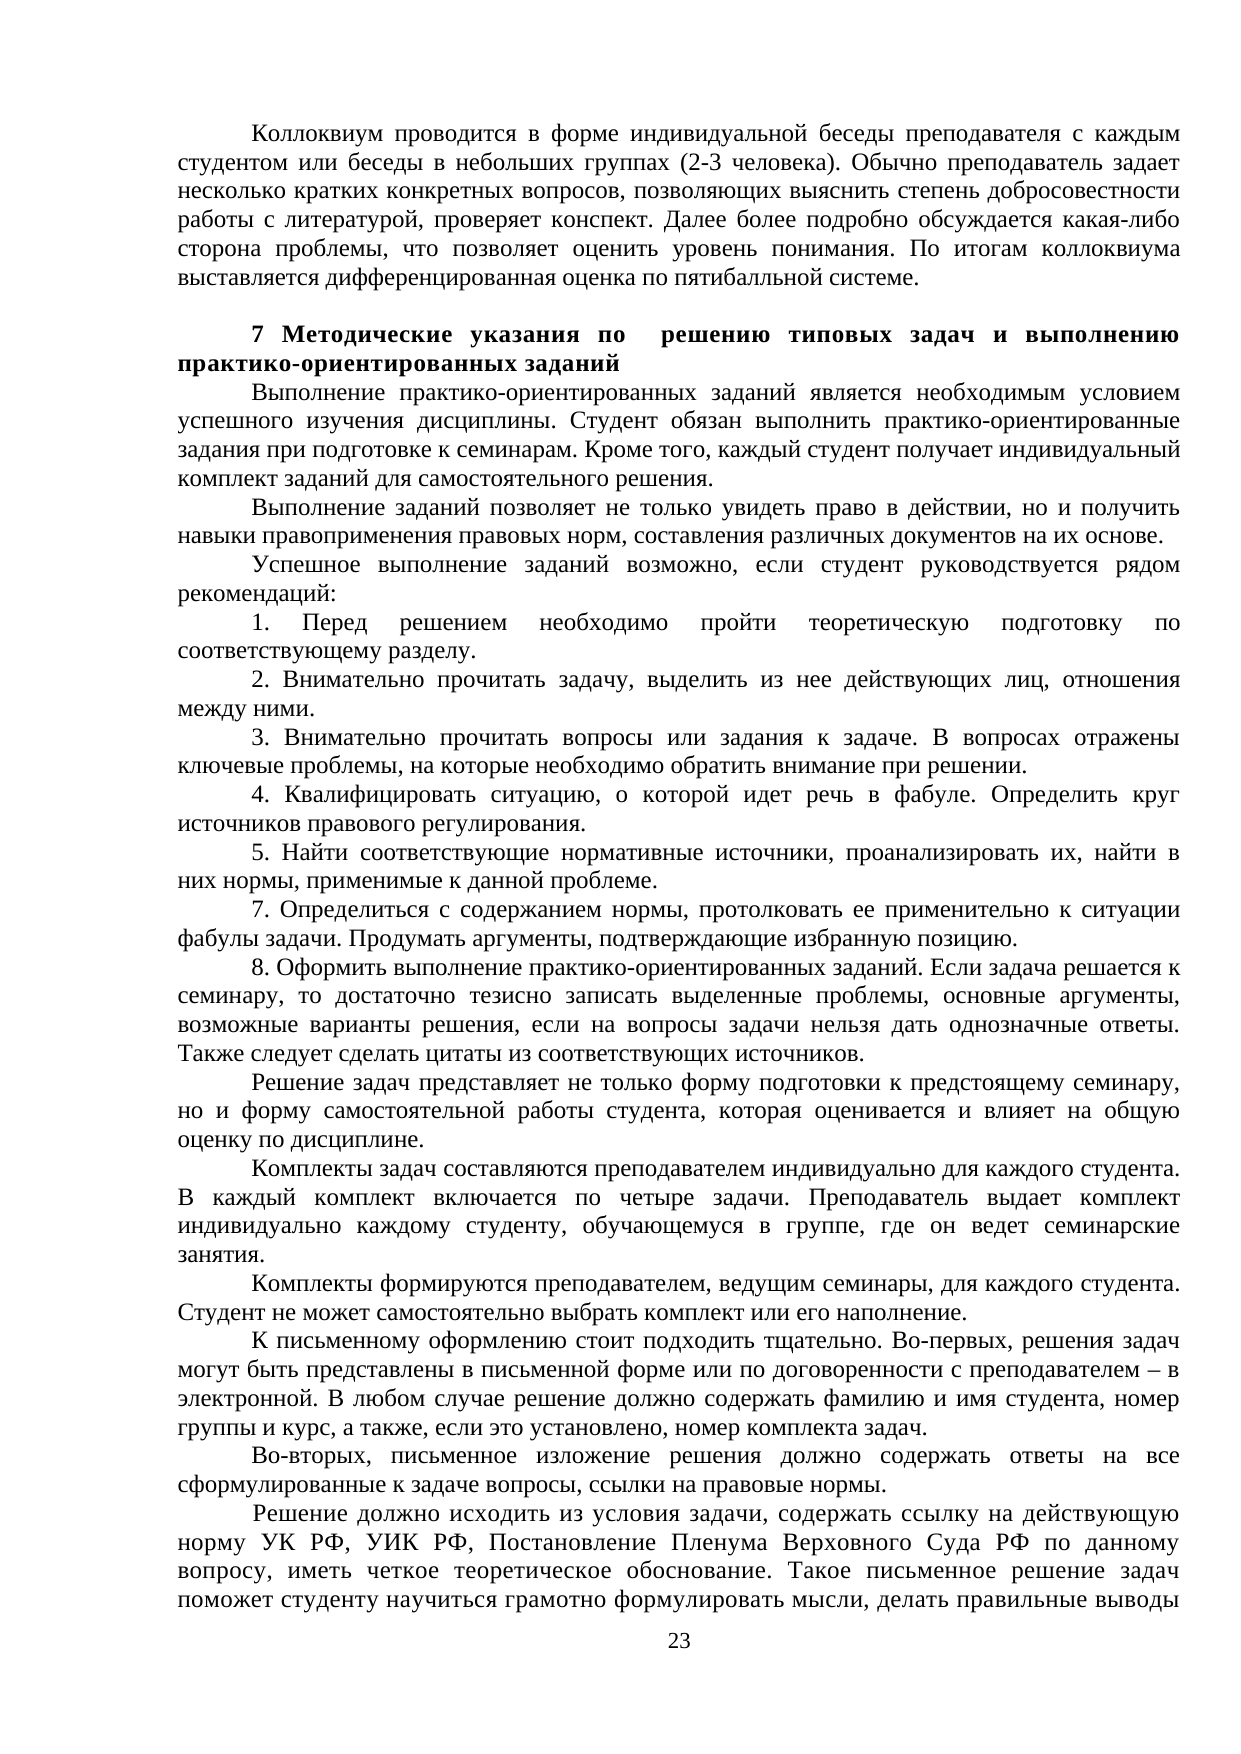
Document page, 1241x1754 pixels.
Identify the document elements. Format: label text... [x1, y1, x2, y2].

text Во-вторых, письменное изложение решения должно содержать ответы на все сформулированные к задаче вопросы, ссылки на правовые нормы. [177, 1441, 1181, 1498]
text 5. Найти соответствующие нормативные источники, проанализировать их, найти в них нормы, применимые к данной проблеме. [177, 837, 1181, 894]
text 7. Определиться с содержанием нормы, протолковать ее применительно к ситуации фабулы задачи. Продумать аргументы, подтверждающие избранную позицию. [177, 894, 1181, 952]
text Успешное выполнение заданий возможно, если студент руководствуется рядом рекомендаций: [177, 549, 1181, 607]
text Комплекты формируются преподавателем, ведущим семинары, для каждого студента. Студент не может самостоятельно выбрать комплект или его наполнение. [177, 1268, 1181, 1326]
text 2. Внимательно прочитать задачу, выделить из нее действующих лиц, отношения между ними. [177, 664, 1181, 722]
text Решение задач представляет не только форму подготовки к предстоящему семинару, но и форму самостоятельной работы студента, которая оценивается и влияет на общую оценку по дисциплине. [177, 1067, 1181, 1153]
text Выполнение практико-ориентированных заданий является необходимым условием успешного изучения дисциплины. Студент обязан выполнить практико-ориентированные задания при подготовке к семинарам. Кроме того, каждый студент получает индивидуальный комплект заданий для самостоятельного решения. [177, 377, 1181, 492]
text 8. Оформить выполнение практико-ориентированных заданий. Если задача решается к семинару, то достаточно тезисно записать выделенные проблемы, основные аргументы, возможные варианты решения, если на вопросы задачи нельзя дать однозначные ответы. Также следует сделать цитаты из соответствующих источников. [177, 952, 1181, 1067]
text К письменному оформлению стоит подходить тщательно. Во-первых, решения задач могут быть представлены в письменной форме или по договоренности с преподавателем – в электронной. В любом случае решение должно содержать фамилию и имя студента, номер группы и курс, а также, если это установлено, номер комплекта задач. [177, 1326, 1181, 1441]
text 7 Методические указания по решению типовых задач и выполнению практико-ориентированных заданий [177, 319, 1181, 377]
text Коллоквиум проводится в форме индивидуальной беседы преподавателя с каждым студентом или беседы в небольших группах (2-3 человека). Обычно преподаватель задает несколько кратких конкретных вопросов, позволяющих выяснить степень добросовестности работы с литературой, проверяет конспект. Далее более подробно обсуждается какая-либо сторона проблемы, что позволяет оценить уровень понимания. По итогам коллоквиума выставляется дифференцированная оценка по пятибалльной системе. [177, 118, 1181, 291]
text Выполнение заданий позволяет не только увидеть право в действии, но и получить навыки правоприменения правовых норм, составления различных документов на их основе. [177, 492, 1181, 549]
text 3. Внимательно прочитать вопросы или задания к задаче. В вопросах отражены ключевые проблемы, на которые необходимо обратить внимание при решении. [177, 722, 1181, 779]
text 4. Квалифицировать ситуацию, о которой идет речь в фабуле. Определить круг источников правового регулирования. [177, 779, 1181, 837]
text Комплекты задач составляются преподавателем индивидуально для каждого студента. В каждый комплект включается по четыре задачи. Преподаватель выдает комплект индивидуально каждому студенту, обучающемуся в группе, где он ведет семинарские занятия. [177, 1153, 1181, 1268]
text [177, 1498, 1181, 1613]
text 1. Перед решением необходимо пройти теоретическую подготовку по соответствующему разделу. [177, 607, 1181, 664]
